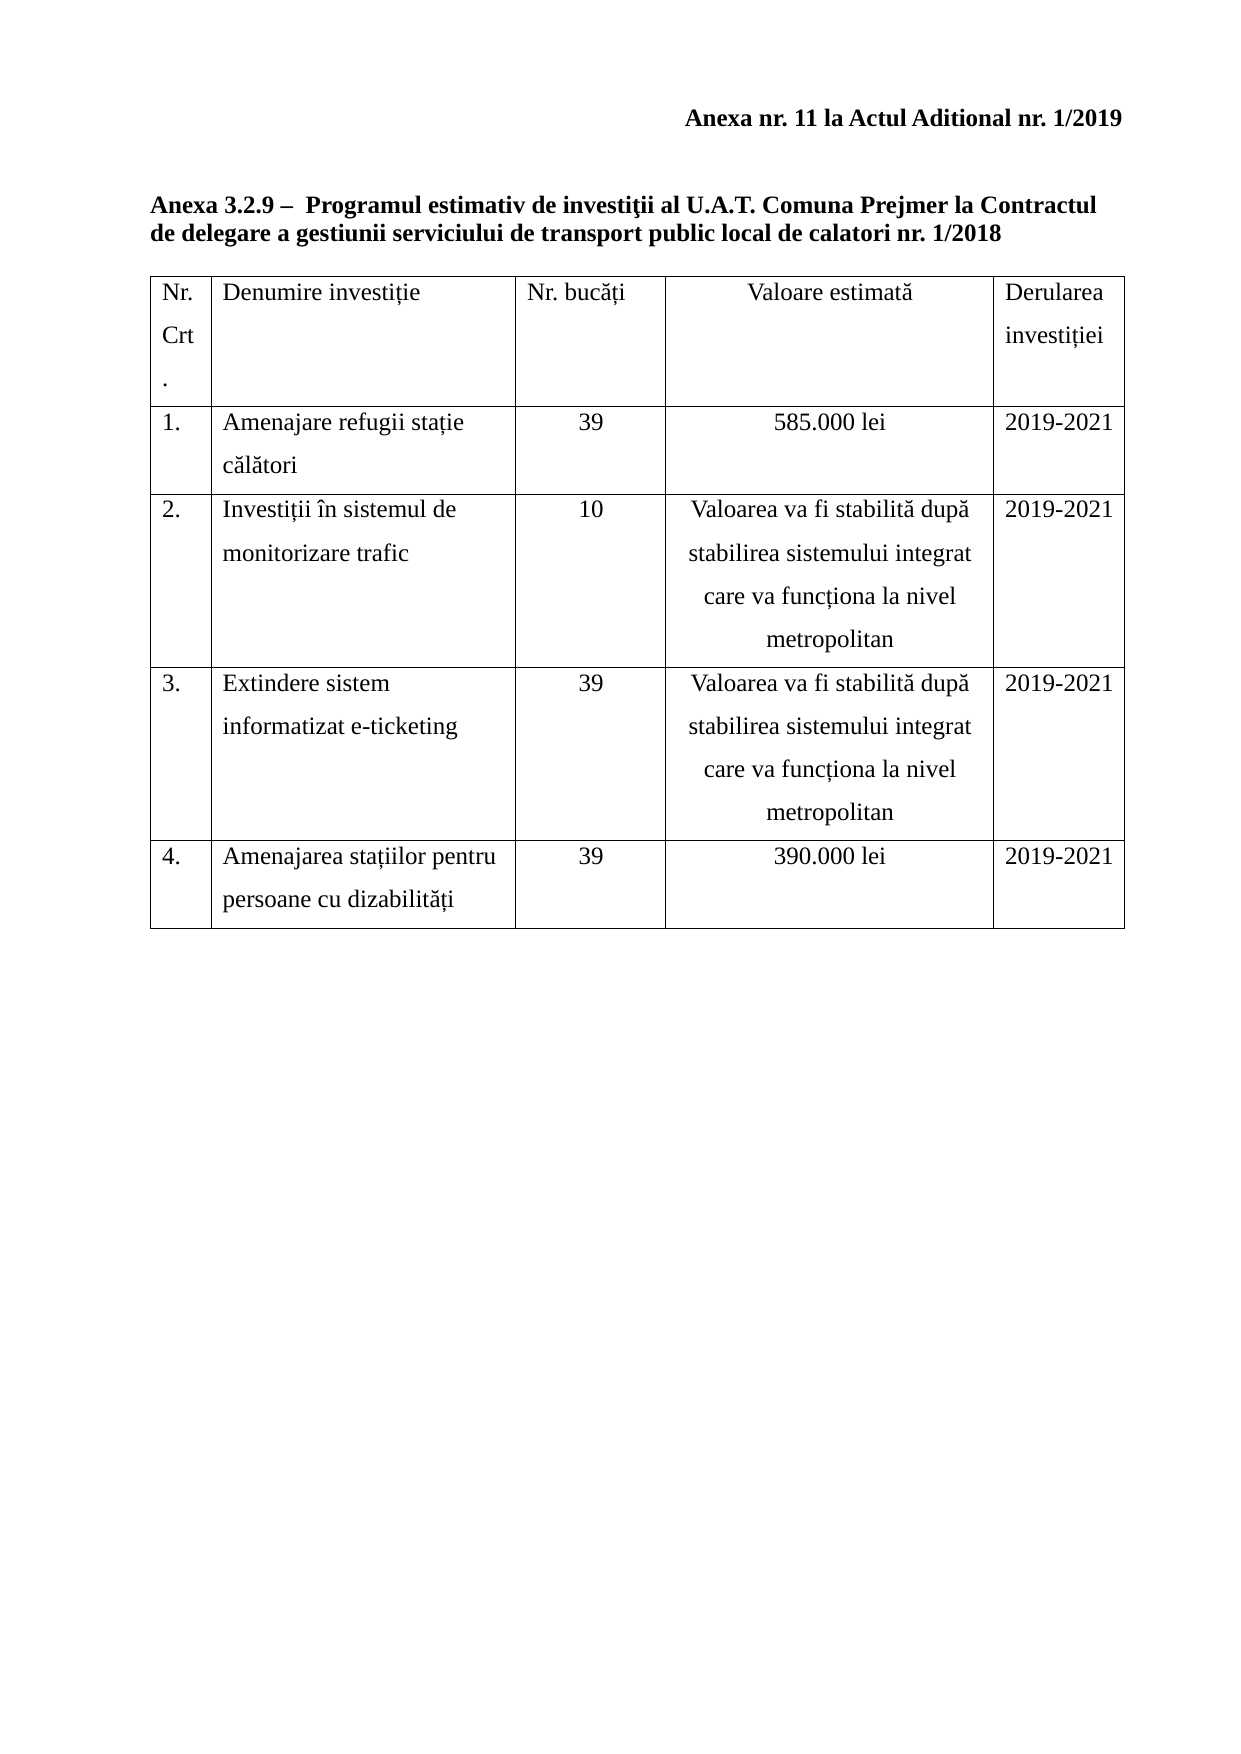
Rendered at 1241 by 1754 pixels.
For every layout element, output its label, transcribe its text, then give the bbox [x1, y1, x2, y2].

table_cell 390.000 lei [666, 841, 993, 927]
table_header Nr. bucăți [516, 277, 665, 406]
text Anexa 3.2.9 – Programul estimativ de investiţii al U.A.T. Comuna Prejmer la Contractul de delegare a gestiunii serviciului de transport public local de calatori nr. 1/2018 [150, 190, 1122, 247]
table_cell 2019-2021 [994, 668, 1124, 840]
table_cell 3. [151, 668, 211, 840]
table_cell 2019-2021 [994, 841, 1124, 927]
text Anexa nr. 11 la Actul Aditional nr. 1/2019 [150, 103, 1122, 132]
table_cell 39 [516, 668, 665, 840]
table_header Derularea investiției [994, 277, 1124, 406]
table_header Valoare estimată [666, 277, 993, 406]
table_cell Amenajare refugii stație călători [212, 407, 515, 493]
table_cell 2019-2021 [994, 407, 1124, 493]
table_cell 2019-2021 [994, 495, 1124, 667]
table_cell 585.000 lei [666, 407, 993, 493]
table_cell 1. [151, 407, 211, 493]
table_cell 4. [151, 841, 211, 927]
table_cell Amenajarea stațiilor pentru persoane cu dizabilități [212, 841, 515, 927]
table_header Nr. Crt. [151, 277, 211, 406]
table_header Denumire investiție [212, 277, 515, 406]
table_cell 2. [151, 495, 211, 667]
table_cell 39 [516, 407, 665, 493]
table_cell Valoarea va fi stabilită după stabilirea sistemului integrat care va funcționa la nivel metropolitan [666, 495, 993, 667]
table_cell Valoarea va fi stabilită după stabilirea sistemului integrat care va funcționa la nivel metropolitan [666, 668, 993, 840]
table_cell Investiții în sistemul de monitorizare trafic [212, 495, 515, 667]
table_cell 10 [516, 495, 665, 667]
table_cell 39 [516, 841, 665, 927]
table_cell Extindere sistem informatizat e-ticketing [212, 668, 515, 840]
